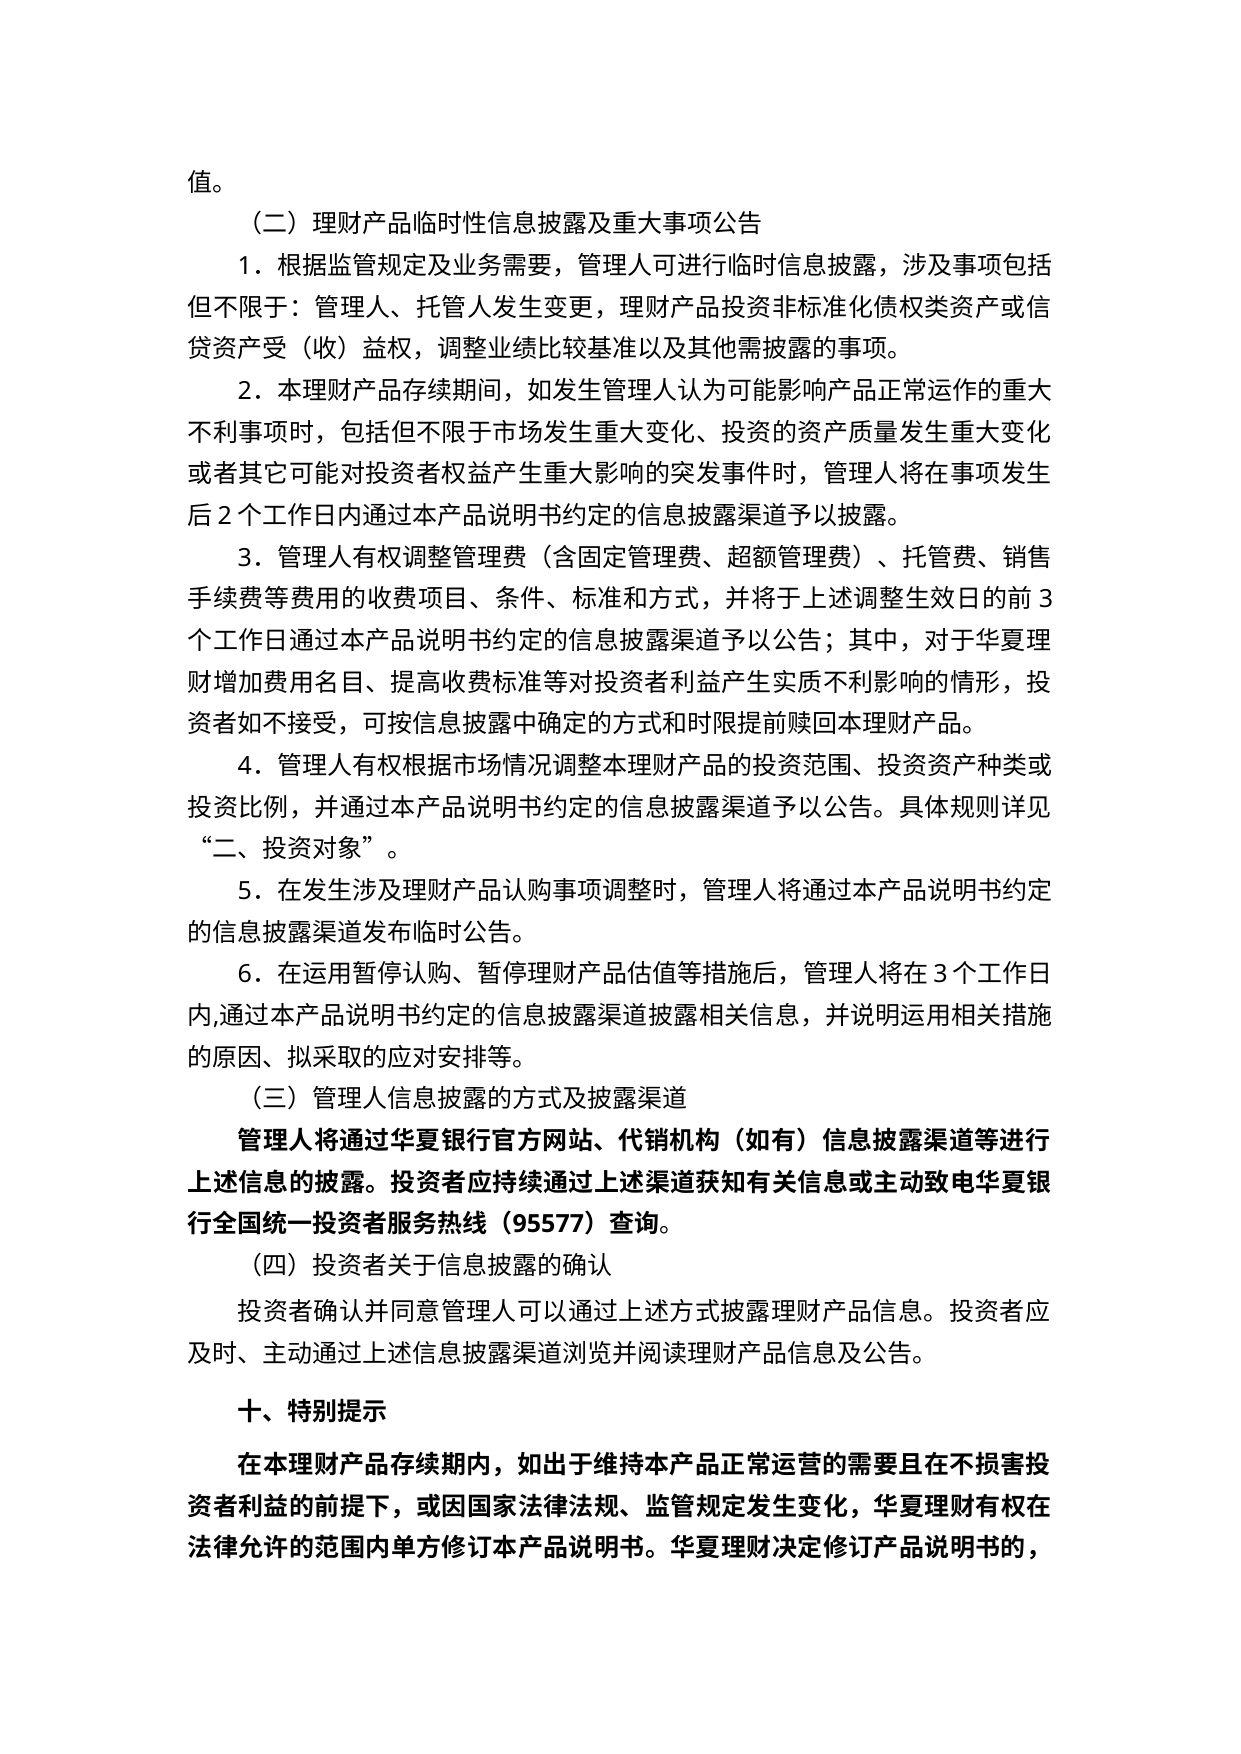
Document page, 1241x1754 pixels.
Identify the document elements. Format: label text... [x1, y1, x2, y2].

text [187, 1444, 1053, 1564]
text 6．在运用暂停认购、暂停理财产品估值等措施后，管理人将在3个工作日内,通过本产品说明书约定的信息披露渠道披露相关信息，并说明运用相关措施的原因、拟采取的应对安排等。 [187, 954, 1053, 1073]
text 管理人将通过华夏银行官方网站、代销机构（如有）信息披露渠道等进行上述信息的披露。投资者应持续通过上述渠道获知有关信息或主动致电华夏银行全国统一投资者服务热线（95577）查询。 [187, 1120, 1053, 1240]
text （三）管理人信息披露的方式及披露渠道 [187, 1079, 1053, 1115]
text 1．根据监管规定及业务需要，管理人可进行临时信息披露，涉及事项包括但不限于：管理人、托管人发生变更，理财产品投资非标准化债权类资产或信贷资产受（收）益权，调整业绩比较基准以及其他需披露的事项。 [187, 245, 1053, 365]
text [187, 162, 1053, 198]
text （二）理财产品临时性信息披露及重大事项公告 [187, 204, 1053, 240]
text 4．管理人有权根据市场情况调整本理财产品的投资范围、投资资产种类或投资比例，并通过本产品说明书约定的信息披露渠道予以公告。具体规则详见“二、投资对象”。 [187, 745, 1053, 865]
text 5．在发生涉及理财产品认购事项调整时，管理人将通过本产品说明书约定的信息披露渠道发布临时公告。 [187, 870, 1053, 948]
text 2．本理财产品存续期间，如发生管理人认为可能影响产品正常运作的重大不利事项时，包括但不限于市场发生重大变化、投资的资产质量发生重大变化或者其它可能对投资者权益产生重大影响的突发事件时，管理人将在事项发生后2个工作日内通过本产品说明书约定的信息披露渠道予以披露。 [187, 370, 1053, 532]
text （四）投资者关于信息披露的确认 [187, 1245, 1053, 1282]
text 投资者确认并同意管理人可以通过上述方式披露理财产品信息。投资者应及时、主动通过上述信息披露渠道浏览并阅读理财产品信息及公告。 [187, 1287, 1053, 1370]
text 3．管理人有权调整管理费（含固定管理费、超额管理费）、托管费、销售手续费等费用的收费项目、条件、标准和方式，并将于上述调整生效日的前3个工作日通过本产品说明书约定的信息披露渠道予以公告；其中，对于华夏理财增加费用名目、提高收费标准等对投资者利益产生实质不利影响的情形，投资者如不接受，可按信息披露中确定的方式和时限提前赎回本理财产品。 [187, 537, 1053, 740]
text 十、特别提示 [187, 1387, 1053, 1428]
